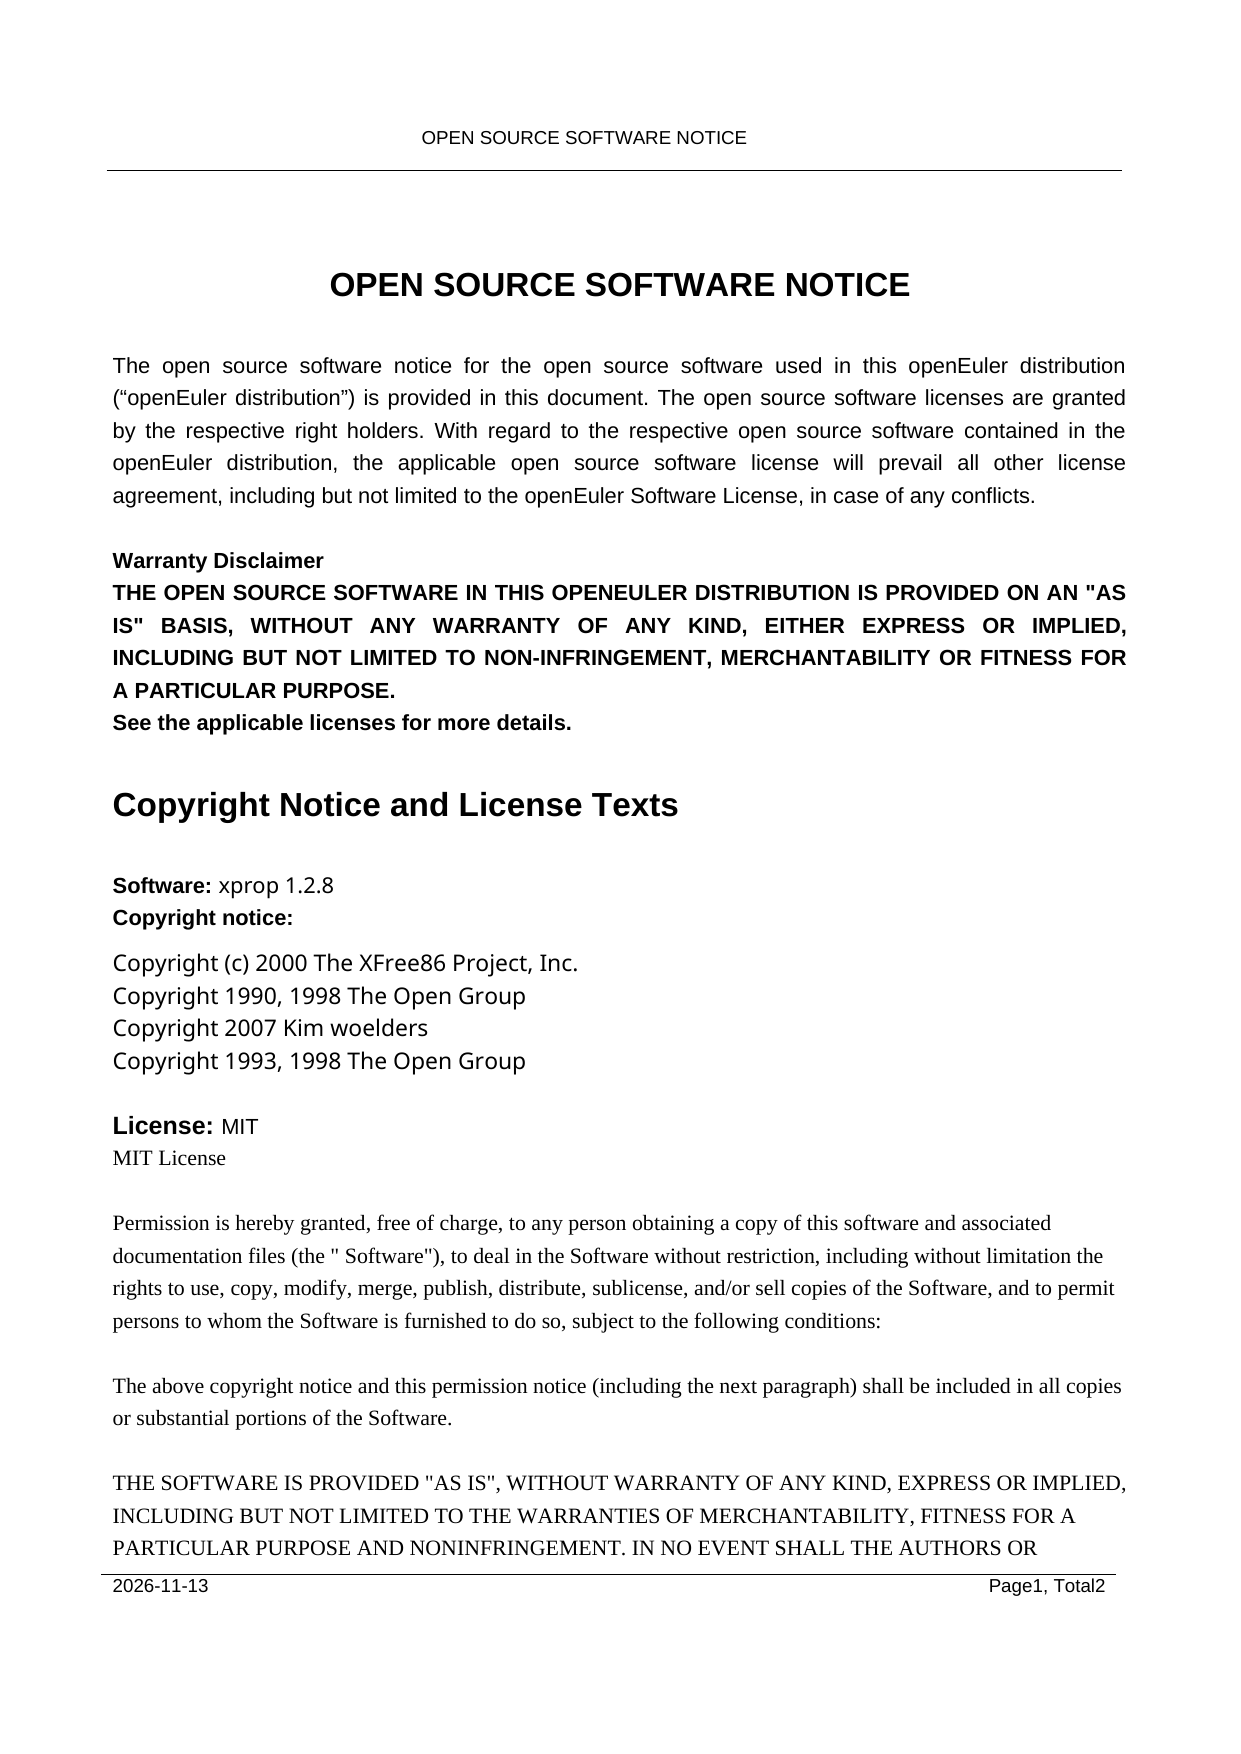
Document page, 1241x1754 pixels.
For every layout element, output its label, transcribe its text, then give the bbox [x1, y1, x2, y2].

text Warranty Disclaimer [112, 544, 1128, 576]
text Copyright notice: [112, 901, 1128, 934]
text THE OPEN SOURCE SOFTWARE IN THIS OPENEULER DISTRIBUTION IS PROVIDED ON AN "AS IS" BASIS, WITHOUT ANY WARRANTY OF ANY KIND, EITHER EXPRESS OR IMPLIED, INCLUDING BUT NOT LIMITED TO NON-INFRINGEMENT, MERCHANTABILITY OR FITNESS FOR A PARTICULAR PURPOSE. See the applicable licenses for more details. [112, 576, 1128, 739]
text Copyright Notice and License Texts [112, 771, 1128, 836]
text OPEN SOURCE SOFTWARE NOTICE [112, 251, 1128, 316]
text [112, 1142, 1128, 1564]
text Copyright (c) 2000 The XFree86 Project, Inc. Copyright 1990, 1998 The Open Group Copyright 2007 Kim woelders Copyright 1993, 1998 The Open Group [112, 947, 1128, 1109]
text License: MIT [112, 1109, 1128, 1142]
text The open source software notice for the open source software used in this openEuler distribution (“openEuler distribution”) is provided in this document. The open source software licenses are granted by the respective right holders. With regard to the respective open source software contained in the openEuler distribution, the applicable open source software license will prevail all other license agreement, including but not limited to the openEuler Software License, in case of any conflicts. [112, 349, 1128, 511]
title Software: xprop 1.2.8 [112, 869, 1128, 901]
